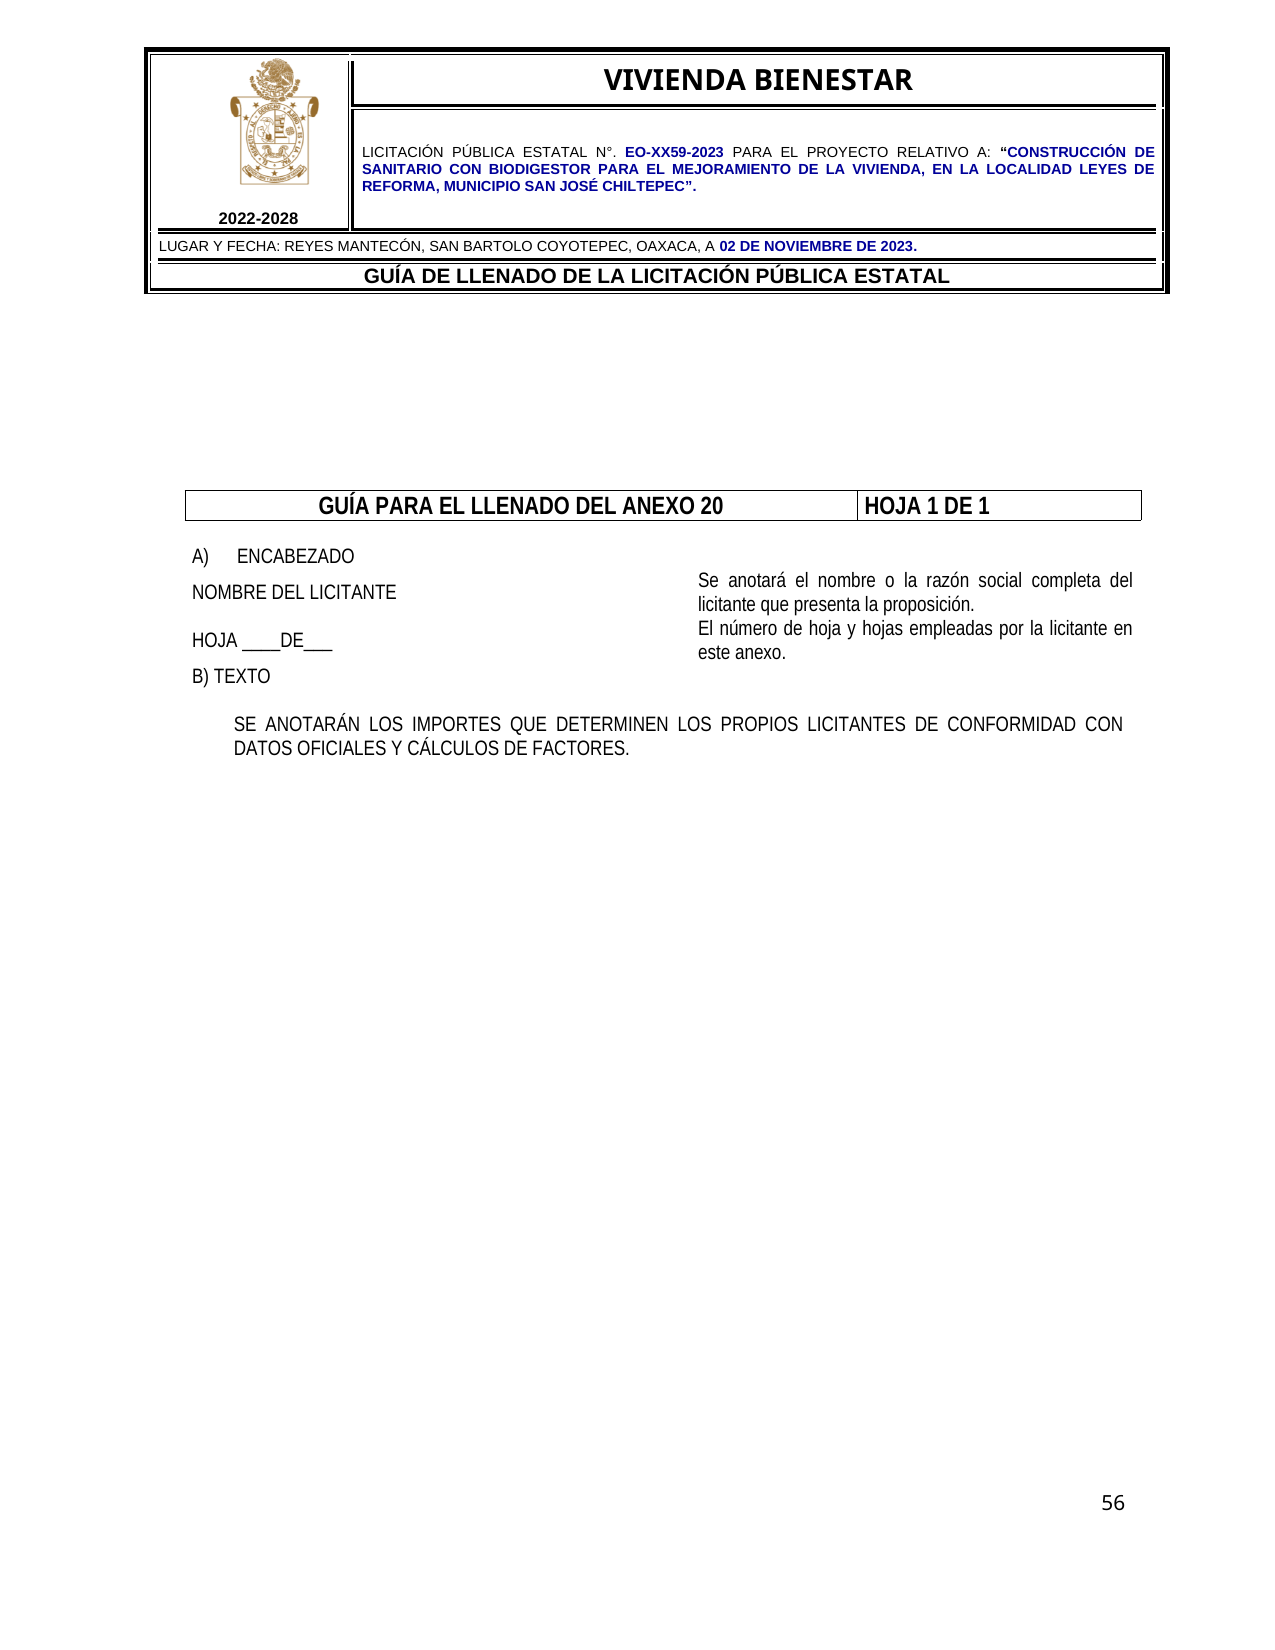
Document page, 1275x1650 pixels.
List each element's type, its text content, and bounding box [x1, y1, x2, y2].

picture [225, 55, 322, 183]
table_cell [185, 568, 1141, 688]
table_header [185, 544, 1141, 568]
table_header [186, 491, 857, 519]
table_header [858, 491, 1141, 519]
text SE ANOTARÁN LOS IMPORTES QUE DETERMINEN LOS PROPIOS LICITANTES DE CONFORMIDAD CON DATOS OFICIALES Y CÁLCULOS DE FACTORES. [233, 712, 1125, 760]
